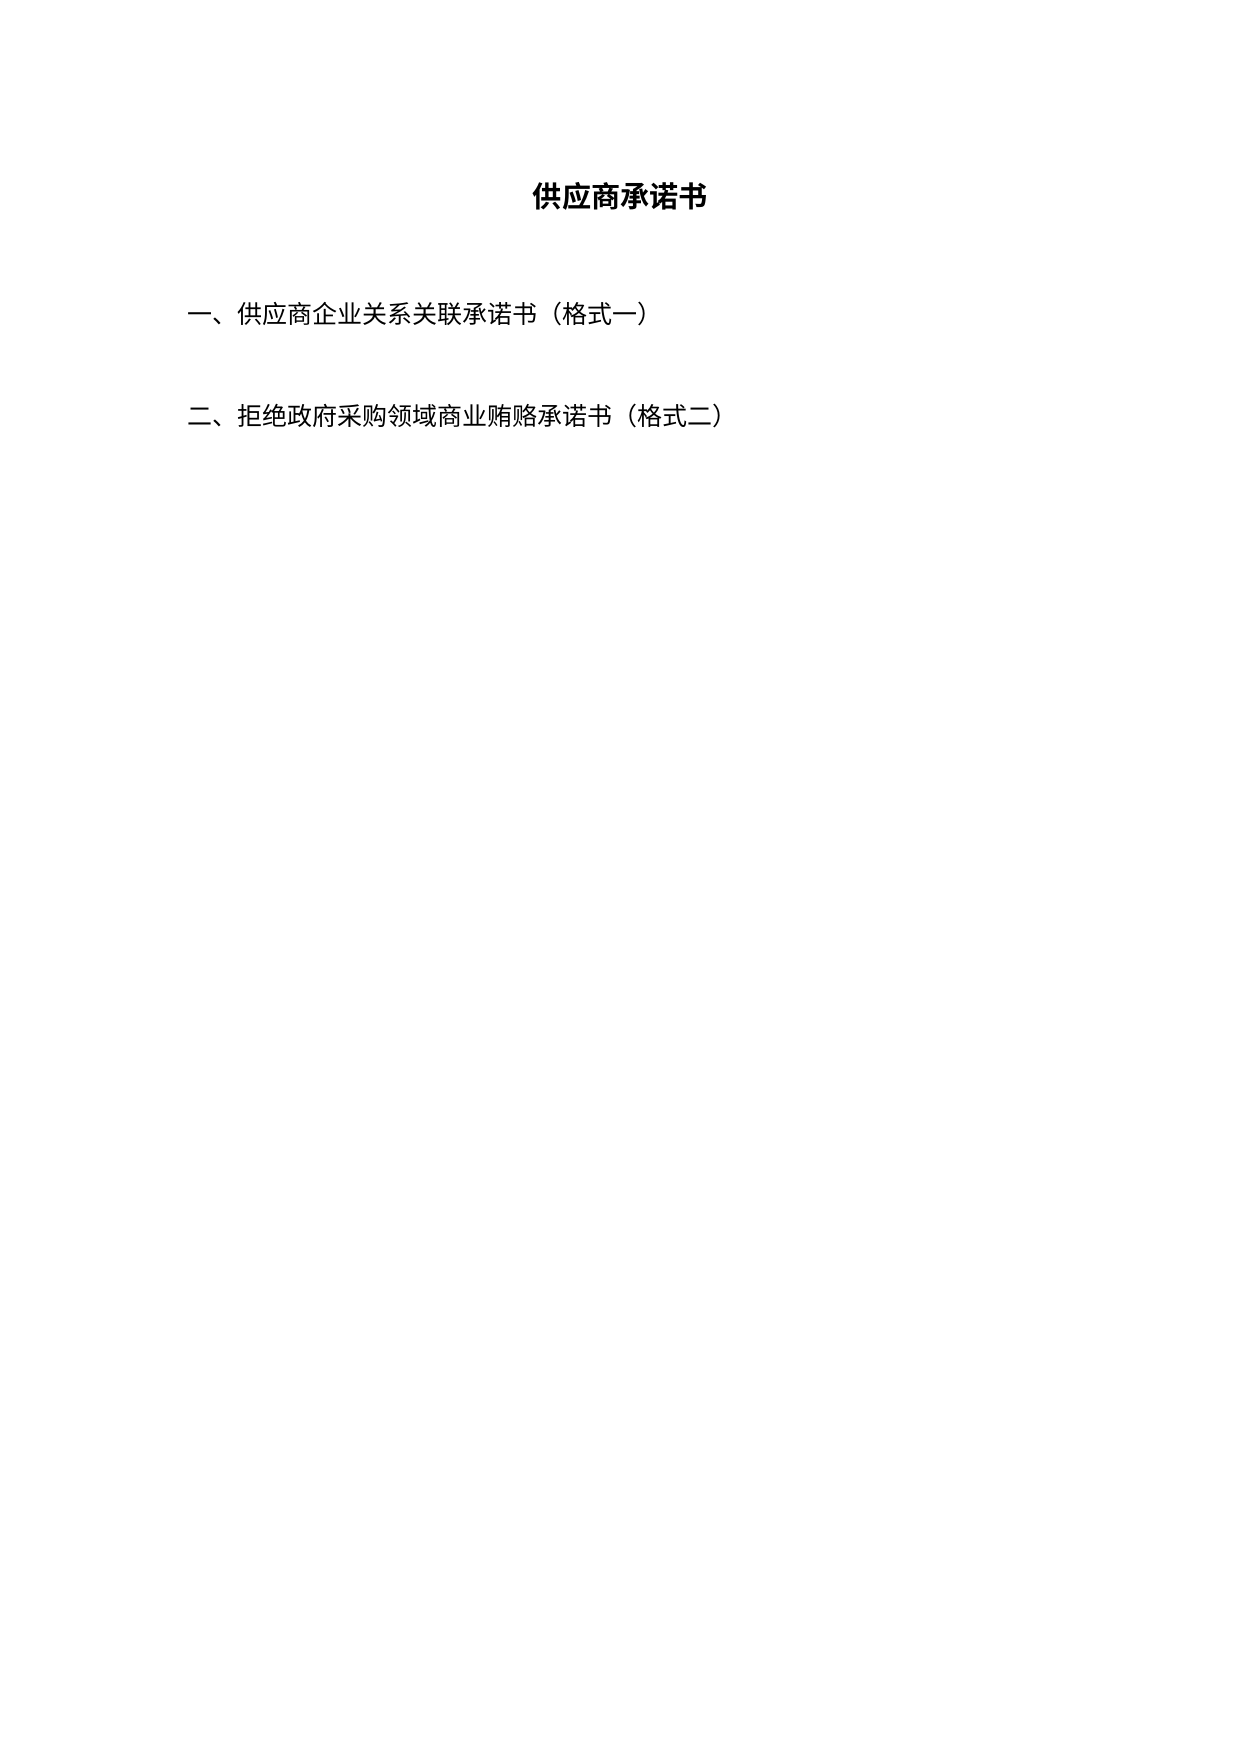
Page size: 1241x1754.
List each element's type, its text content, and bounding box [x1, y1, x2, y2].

text 二、拒绝政府采购领域商业贿赂承诺书（格式二） [187, 382, 1053, 447]
text 供应商承诺书 [187, 162, 1053, 227]
text 一、供应商企业关系关联承诺书（格式一） [187, 281, 1053, 346]
